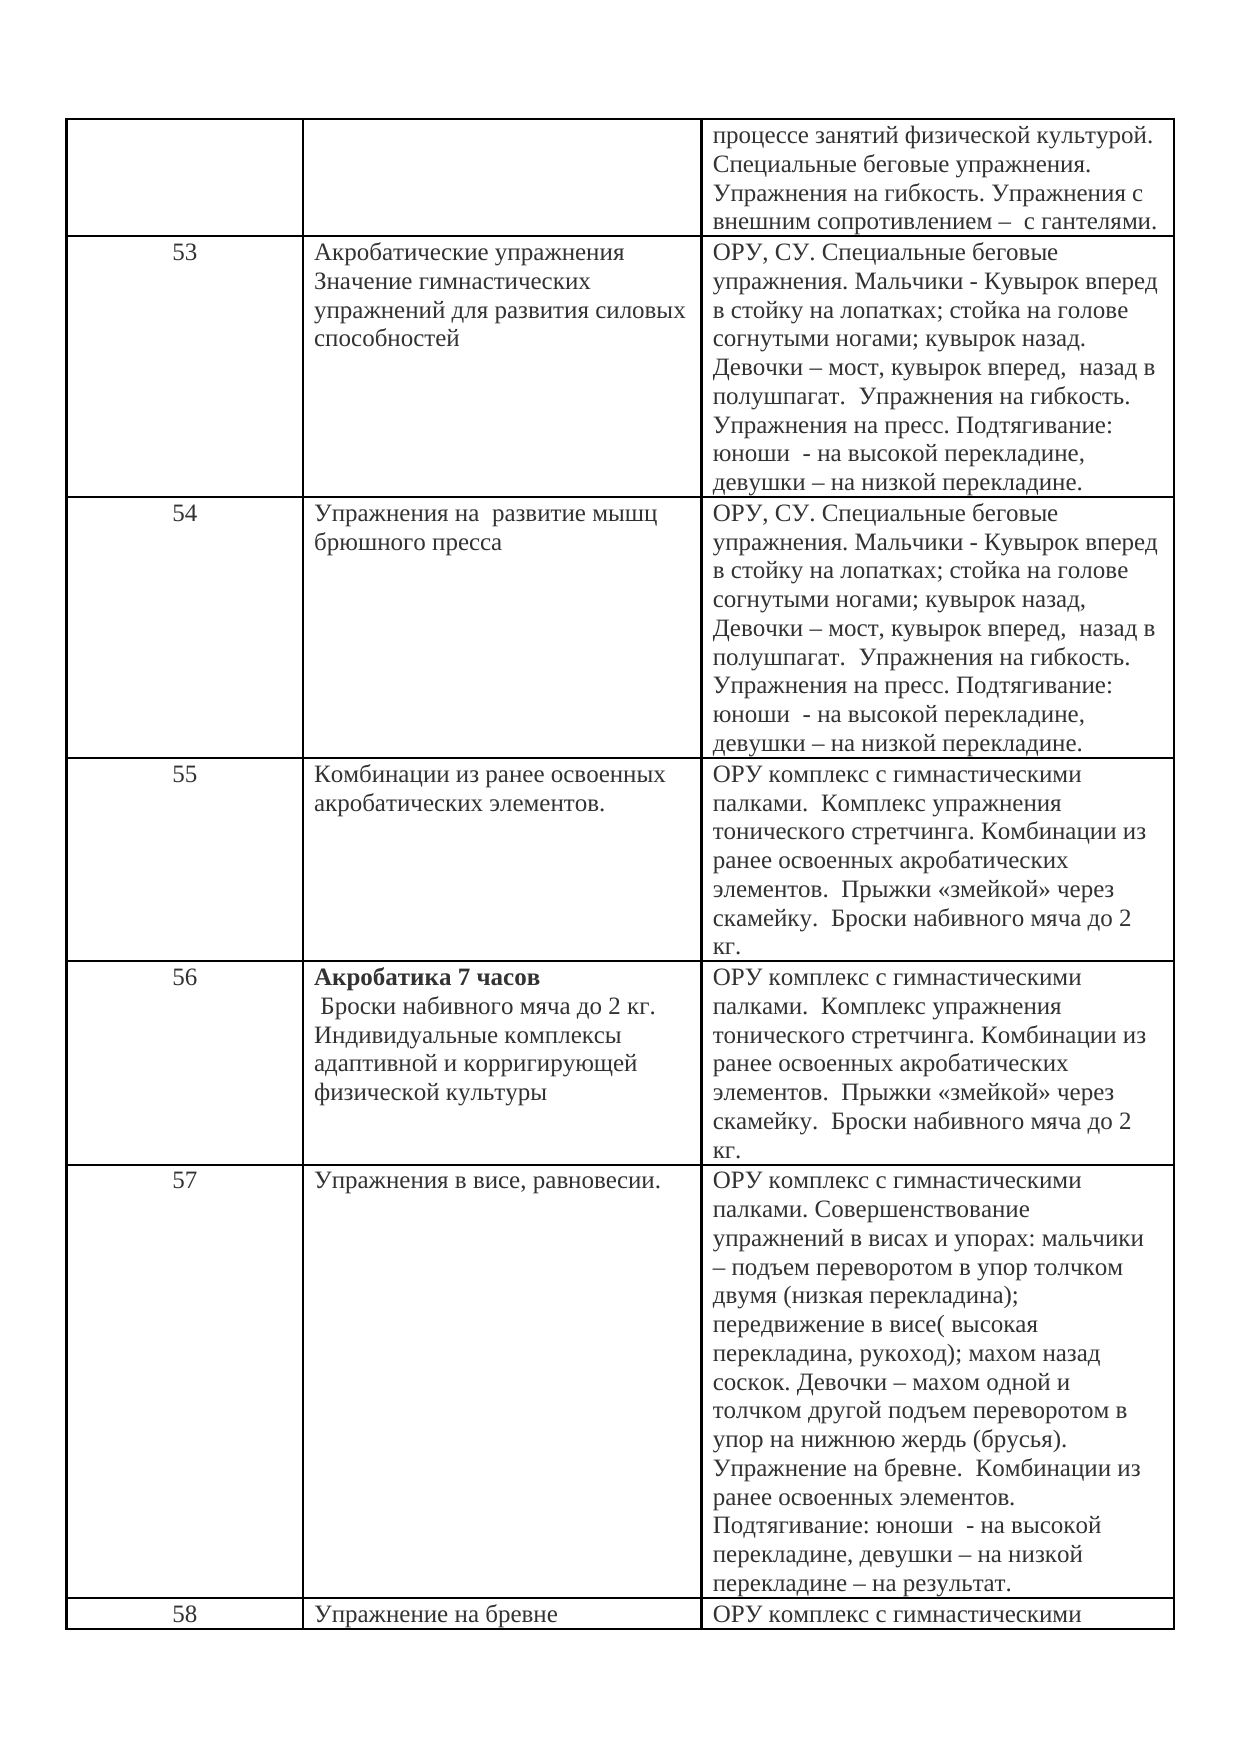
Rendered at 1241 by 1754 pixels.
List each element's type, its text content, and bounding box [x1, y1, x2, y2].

table_cell 55 [68, 759, 302, 960]
table_cell ОРУ комплекс с гимнастическими палками. Комплекс упражнения тонического стретчинга. Комбинации из ранее освоенных акробатических элементов. Прыжки «змейкой» через скамейку. Броски набивного мяча до 2 кг. [703, 962, 1173, 1163]
table_cell 58 [68, 1599, 302, 1628]
table_cell Упражнения в висе, равновесии. [304, 1166, 700, 1597]
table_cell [703, 1599, 1173, 1628]
table_cell 54 [68, 498, 302, 757]
table_cell Акробатические упражнения Значение гимнастических упражнений для развития силовых способностей [304, 237, 700, 496]
table_cell ОРУ комплекс с гимнастическими палками. Комплекс упражнения тонического стретчинга. Комбинации из ранее освоенных акробатических элементов. Прыжки «змейкой» через скамейку. Броски набивного мяча до 2 кг. [703, 759, 1173, 960]
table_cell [703, 120, 1173, 235]
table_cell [304, 120, 700, 235]
table_cell Упражнения на развитие мышц брюшного пресса [304, 498, 700, 757]
table_cell ОРУ, СУ. Специальные беговые упражнения. Мальчики - Кувырок вперед в стойку на лопатках; стойка на голове согнутыми ногами; кувырок назад, Девочки – мост, кувырок вперед, назад в полушпагат. Упражнения на гибкость. Упражнения на пресс. Подтягивание: юноши - на высокой перекладине, девушки – на низкой перекладине. [703, 498, 1173, 757]
table_cell Комбинации из ранее освоенных акробатических элементов. [304, 759, 700, 960]
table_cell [304, 1599, 700, 1628]
table_cell 56 [68, 962, 302, 1163]
table_cell 57 [68, 1166, 302, 1597]
table_cell ОРУ, СУ. Специальные беговые упражнения. Мальчики - Кувырок вперед в стойку на лопатках; стойка на голове согнутыми ногами; кувырок назад. Девочки – мост, кувырок вперед, назад в полушпагат. Упражнения на гибкость. Упражнения на пресс. Подтягивание: юноши - на высокой перекладине, девушки – на низкой перекладине. [703, 237, 1173, 496]
table_cell 52 [68, 120, 302, 235]
table_cell Акробатика 7 часов Броски набивного мяча до 2 кг. Индивидуальные комплексы адаптивной и корригирующей физической культуры [304, 962, 700, 1163]
table_cell 53 [68, 237, 302, 496]
